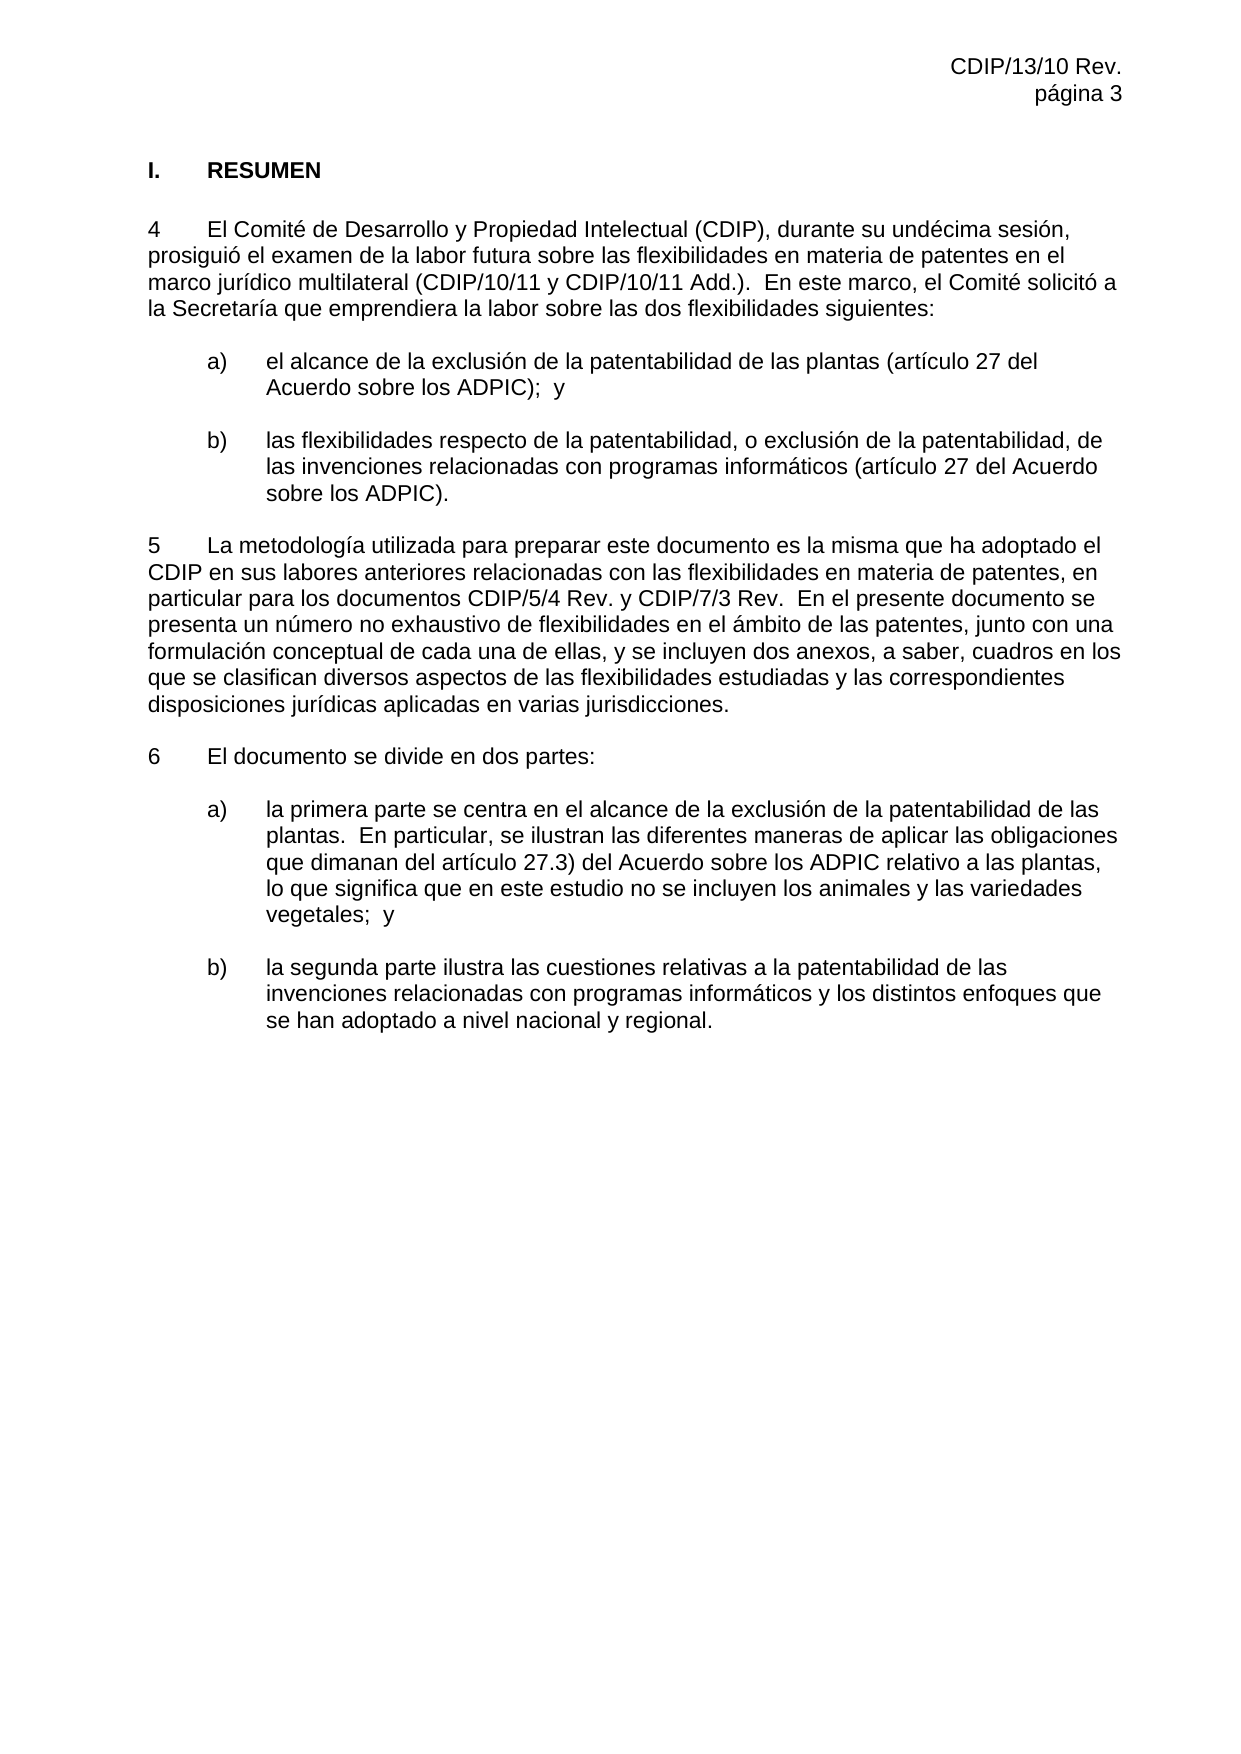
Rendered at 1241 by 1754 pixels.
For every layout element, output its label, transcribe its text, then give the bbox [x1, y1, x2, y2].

subtitle I. RESUMEN [148, 157, 1122, 183]
text La metodología utilizada para preparar este documento es la misma que ha adoptado el CDIP en sus labores anteriores relacionadas con las flexibilidades en materia de patentes, en particular para los documentos CDIP/5/4 Rev. y CDIP/7/3 Rev. En el presente documento se presenta un número no exhaustivo de flexibilidades en el ámbito de las patentes, junto con una formulación conceptual de cada una de ellas, y se incluyen dos anexos, a saber, cuadros en los que se clasifican diversos aspectos de las flexibilidades estudiadas y las correspondientes disposiciones jurídicas aplicadas en varias jurisdicciones. [148, 532, 1122, 717]
list la primera parte se centra en el alcance de la exclusión de la patentabilidad de las plantas. En particular, se ilustran las diferentes maneras de aplicar las obligaciones que dimanan del artículo 27.3) del Acuerdo sobre los ADPIC relativo a las plantas, lo que significa que en este estudio no se incluyen los animales y las variedades vegetales; y [207, 796, 1122, 928]
list la segunda parte ilustra las cuestiones relativas a la patentabilidad de las invenciones relacionadas con programas informáticos y los distintos enfoques que se han adoptado a nivel nacional y regional. [207, 954, 1122, 1033]
text El documento se divide en dos partes: [148, 743, 1122, 769]
list las flexibilidades respecto de la patentabilidad, o exclusión de la patentabilidad, de las invenciones relacionadas con programas informáticos (artículo 27 del Acuerdo sobre los ADPIC). [207, 427, 1122, 506]
text El Comité de Desarrollo y Propiedad Intelectual (CDIP), durante su undécima sesión, prosiguió el examen de la labor futura sobre las flexibilidades en materia de patentes en el marco jurídico multilateral (CDIP/10/11 y CDIP/10/11 Add.). En este marco, el Comité solicitó a la Secretaría que emprendiera la labor sobre las dos flexibilidades siguientes: [148, 216, 1122, 322]
list el alcance de la exclusión de la patentabilidad de las plantas (artículo 27 del Acuerdo sobre los ADPIC); y [207, 348, 1122, 401]
